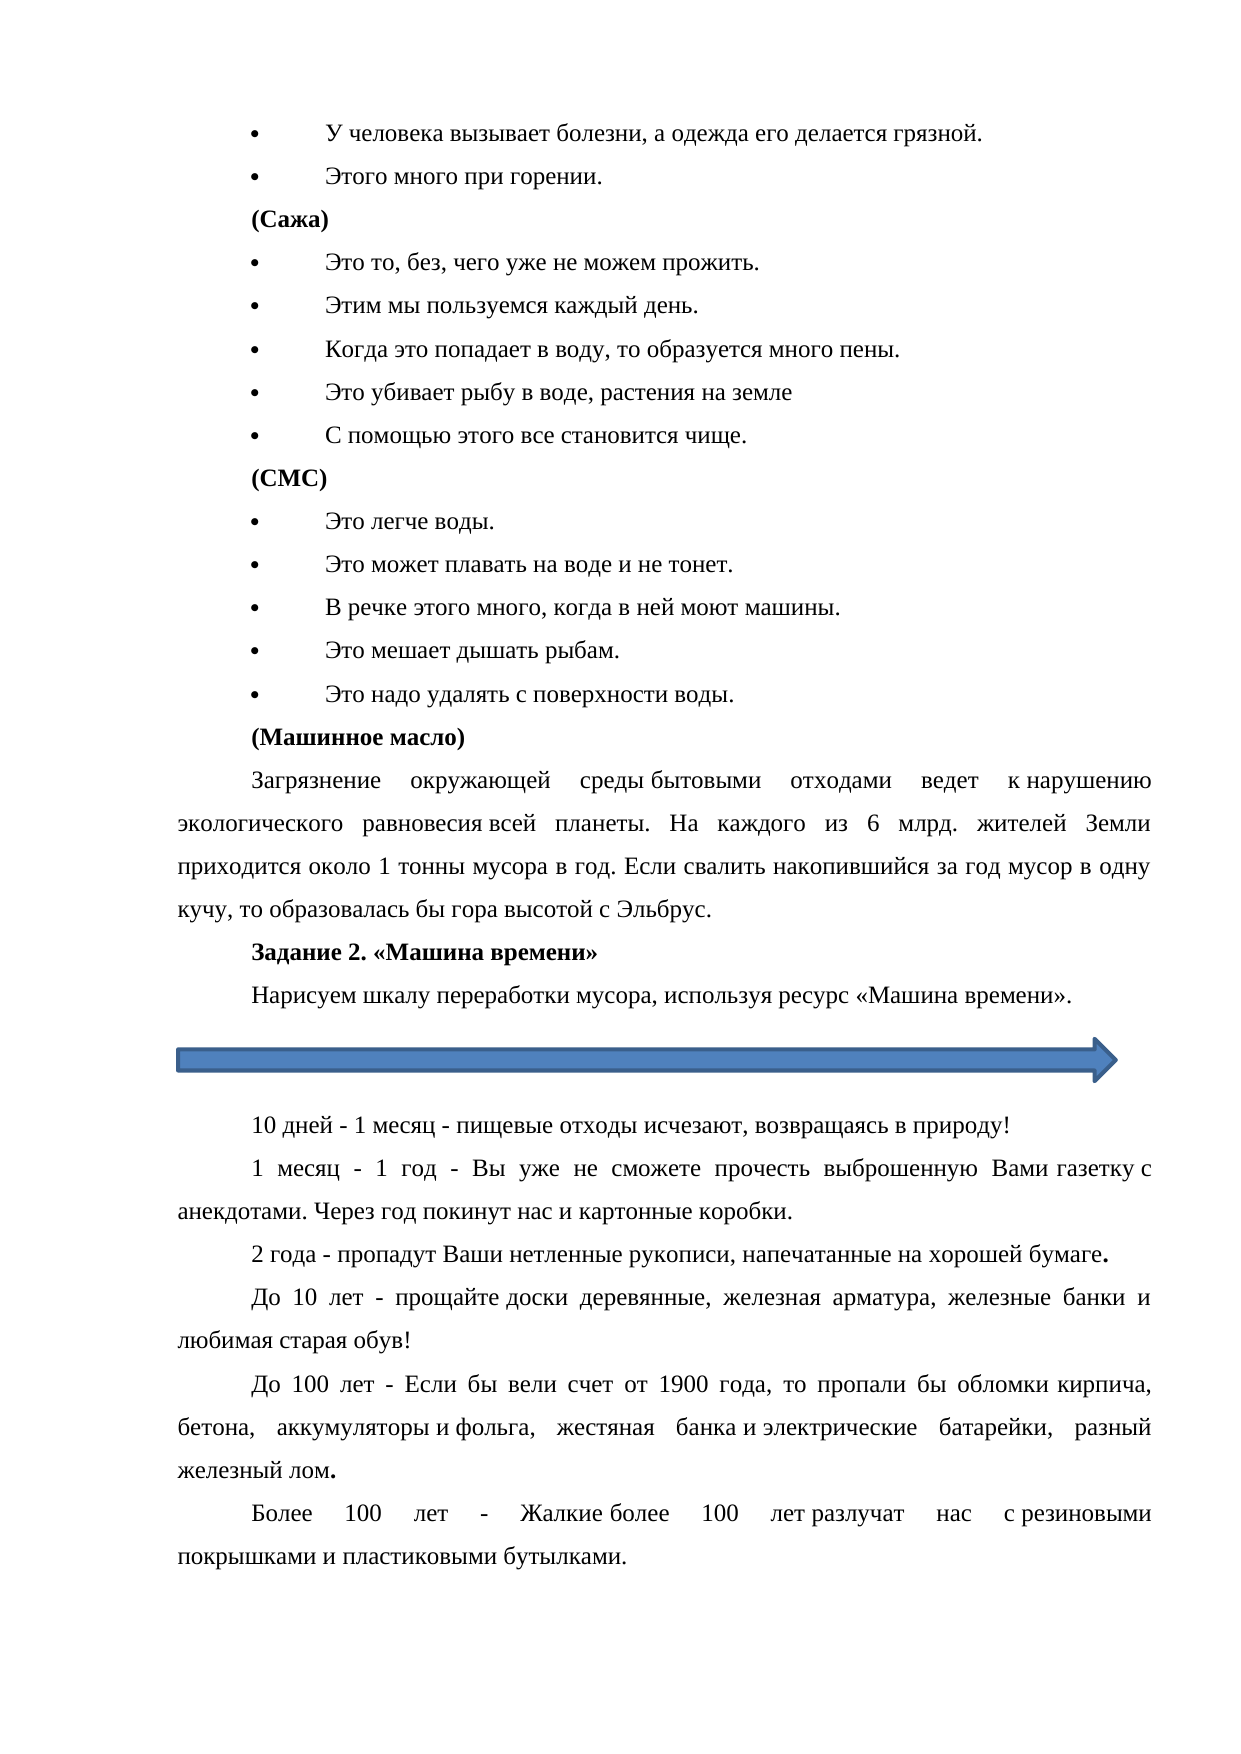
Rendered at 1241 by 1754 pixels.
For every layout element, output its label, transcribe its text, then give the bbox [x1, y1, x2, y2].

text До 10 лет - прощайте доски деревянные, железная арматура, железные банки и любимая старая обув! [177, 1282, 1152, 1354]
text Более 100 лет - Жалкие более 100 лет разлучат нас с резиновыми покрышками и пластиковыми бутылками. [177, 1498, 1152, 1570]
list В речке этого много, когда в ней моют машины. [177, 592, 1152, 621]
text 10 дней - 1 месяц - пищевые отходы исчезают, возвращаясь в природу! [177, 1110, 1152, 1139]
list Это мешает дышать рыбам. [177, 636, 1152, 664]
text Задание 2. «Машина времени» [177, 937, 1152, 966]
text Нарисуем шкалу переработки мусора, используя ресурс «Машина времени». [177, 981, 1152, 1009]
list Этого много при горении. [177, 161, 1152, 190]
list Это легче воды. [177, 506, 1152, 535]
list Это может плавать на воде и не тонет. [177, 549, 1152, 578]
text До 100 лет - Если бы вели счет от 1900 года, то пропали бы обломки кирпича, бетона, аккумуляторы и фольга, жестяная банка и электрические батарейки, разный железный лом. [177, 1369, 1152, 1484]
text 1 месяц - 1 год - Вы уже не сможете прочесть выброшенную Вами газетку с анекдотами. Через год покинут нас и картонные коробки. [177, 1153, 1152, 1225]
text 2 года - пропадут Ваши нетленные рукописи, напечатанные на хорошей бумаге. [177, 1239, 1152, 1268]
text (Сажа) [177, 204, 1152, 233]
text Загрязнение окружающей среды бытовыми отходами ведет к нарушению экологического равновесия всей планеты. На каждого из 6 млрд. жителей Земли приходится около 1 тонны мусора в год. Если свалить накопившийся за год мусор в одну кучу, то образовалась бы гора высотой с Эльбрус. [177, 765, 1152, 923]
list Когда это попадает в воду, то образуется много пены. [177, 334, 1152, 362]
list Это то, без, чего уже не можем прожить. [177, 247, 1152, 276]
text (Машинное масло) [177, 722, 1152, 751]
list С помощью этого все становится чище. [177, 420, 1152, 449]
list Это надо удалять с поверхности воды. [177, 679, 1152, 707]
list Это убивает рыбу в воде, растения на земле [177, 377, 1152, 406]
text (CMC) [177, 463, 1152, 492]
list Этим мы пользуемся каждый день. [177, 291, 1152, 319]
list У человека вызывает болезни, а одежда его делается грязной. [177, 118, 1152, 147]
